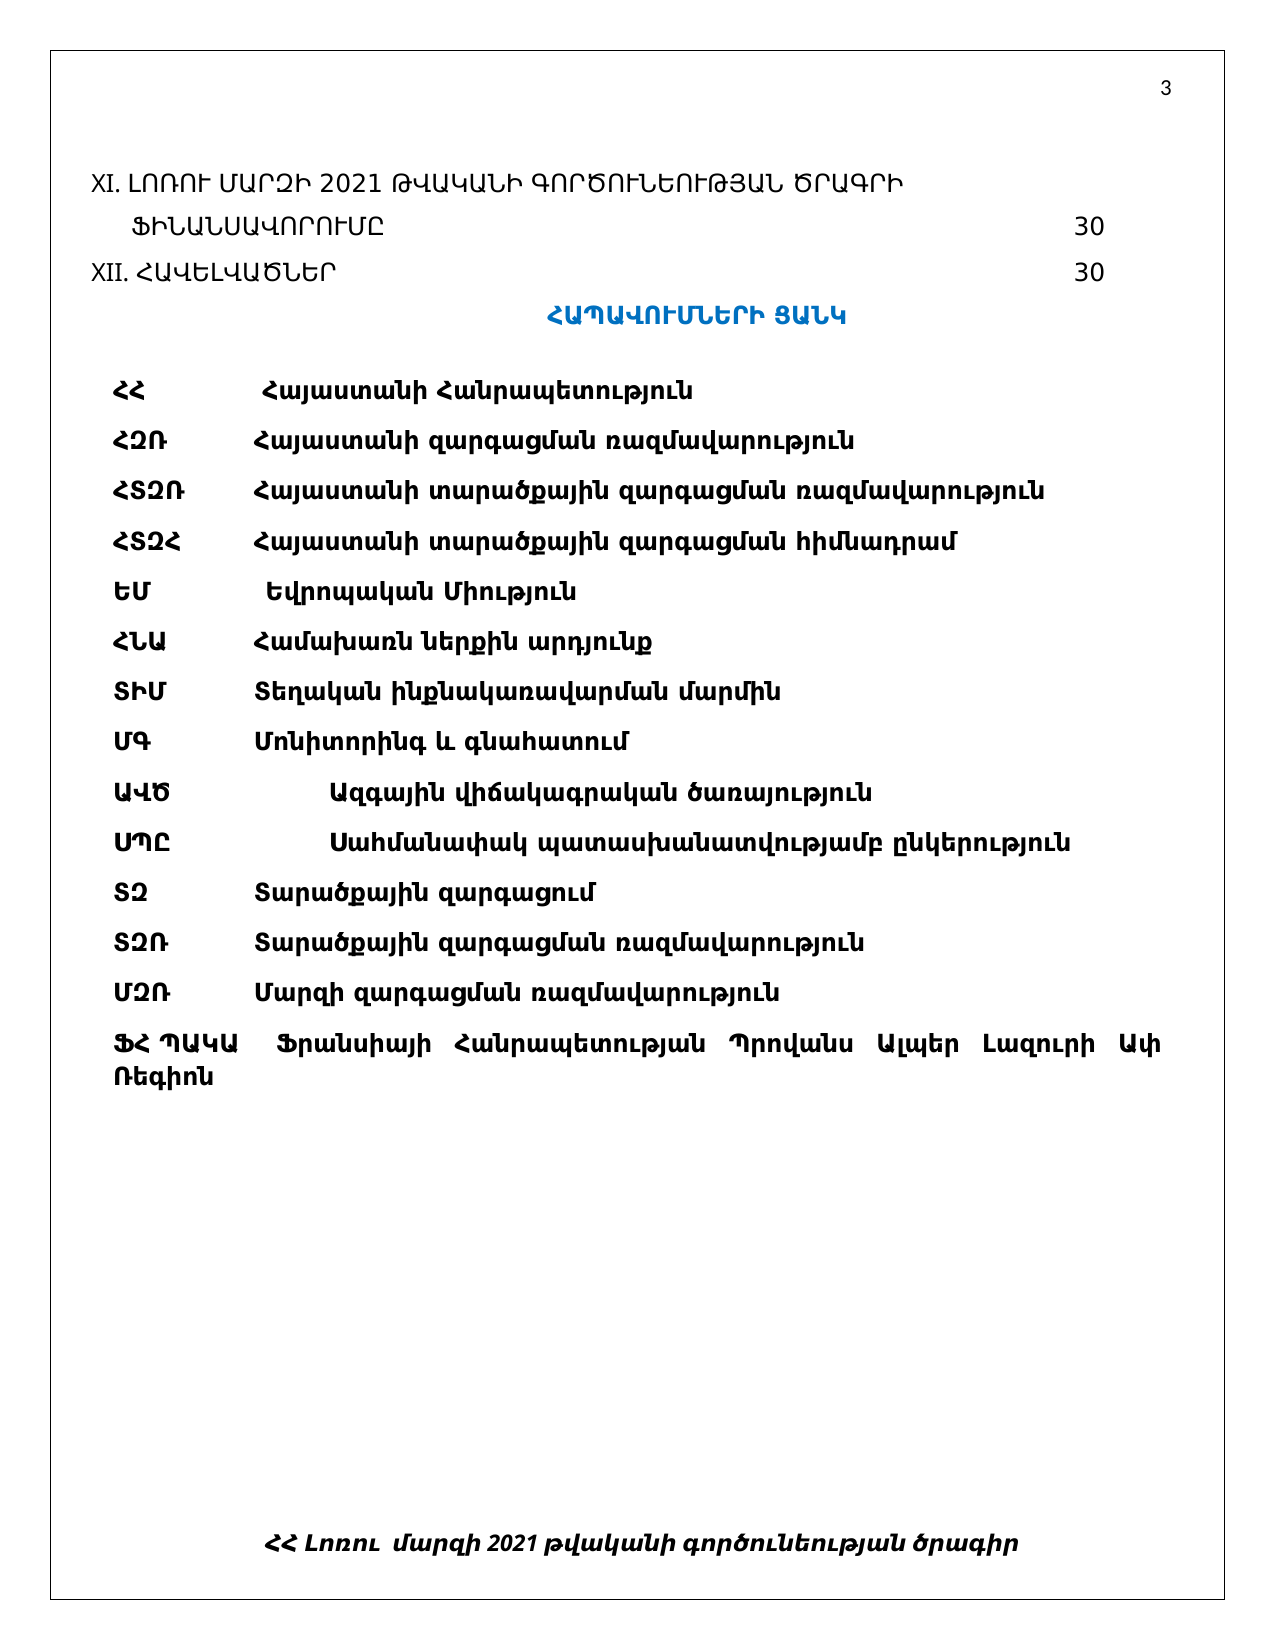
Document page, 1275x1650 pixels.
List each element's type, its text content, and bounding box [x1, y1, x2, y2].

text ՏԶՌ Տարածքային զարգացման ռազմավարություն [113, 928, 1162, 957]
text ԵՄ Եվրոպական Միություն [113, 577, 1162, 606]
text ՀԱՊԱՎՈՒՄՆԵՐԻ ՑԱՆԿ [223, 301, 1172, 330]
text XII. ՀԱՎԵԼՎԱԾՆԵՐ 30 [91, 254, 1172, 288]
text ՖՀ ՊԱԿԱ Ֆրանսիայի Հանրապետության Պրովանս Ալպեր Լազուրի Ափ Ռեգիոն [113, 1029, 1162, 1091]
text ՀՆԱ Համախառն ներքին արդյունք [113, 627, 1162, 656]
text XI. ԼՈՌՈՒ ՄԱՐԶԻ 2021 ԹՎԱԿԱՆԻ ԳՈՐԾՈՒՆԵՈՒԹՅԱՆ ԾՐԱԳՐԻ [91, 166, 1172, 200]
text ՍՊԸ Սահմանափակ պատասխանատվությամբ ընկերություն [113, 828, 1162, 857]
text ՀԶՌ Հայաստանի զարգացման ռազմավարություն [113, 426, 1162, 455]
text ԱՎԾ Ազգային վիճակագրական ծառայություն [113, 778, 1162, 807]
text ՄԶՌ Մարզի զարգացման ռազմավարություն [113, 978, 1162, 1008]
text ՏԻՄ Տեղական ինքնակառավարման մարմին [113, 677, 1162, 706]
text ՀՏԶՀ Հայաստանի տարածքային զարգացման հիմնադրամ [113, 527, 1162, 556]
text ՏԶ Տարածքային զարգացում [113, 878, 1162, 907]
text ՀՀ Հայաստանի Հանրապետություն [113, 376, 1162, 405]
text ՖԻՆԱՆՍԱՎՈՐՈՒՄԸ 30 [91, 213, 1172, 242]
text ՀՏԶՌ Հայաստանի տարածքային զարգացման ռազմավարություն [113, 476, 1162, 506]
text ՄԳ Մոնիտորինգ և գնահատում [113, 727, 1162, 757]
